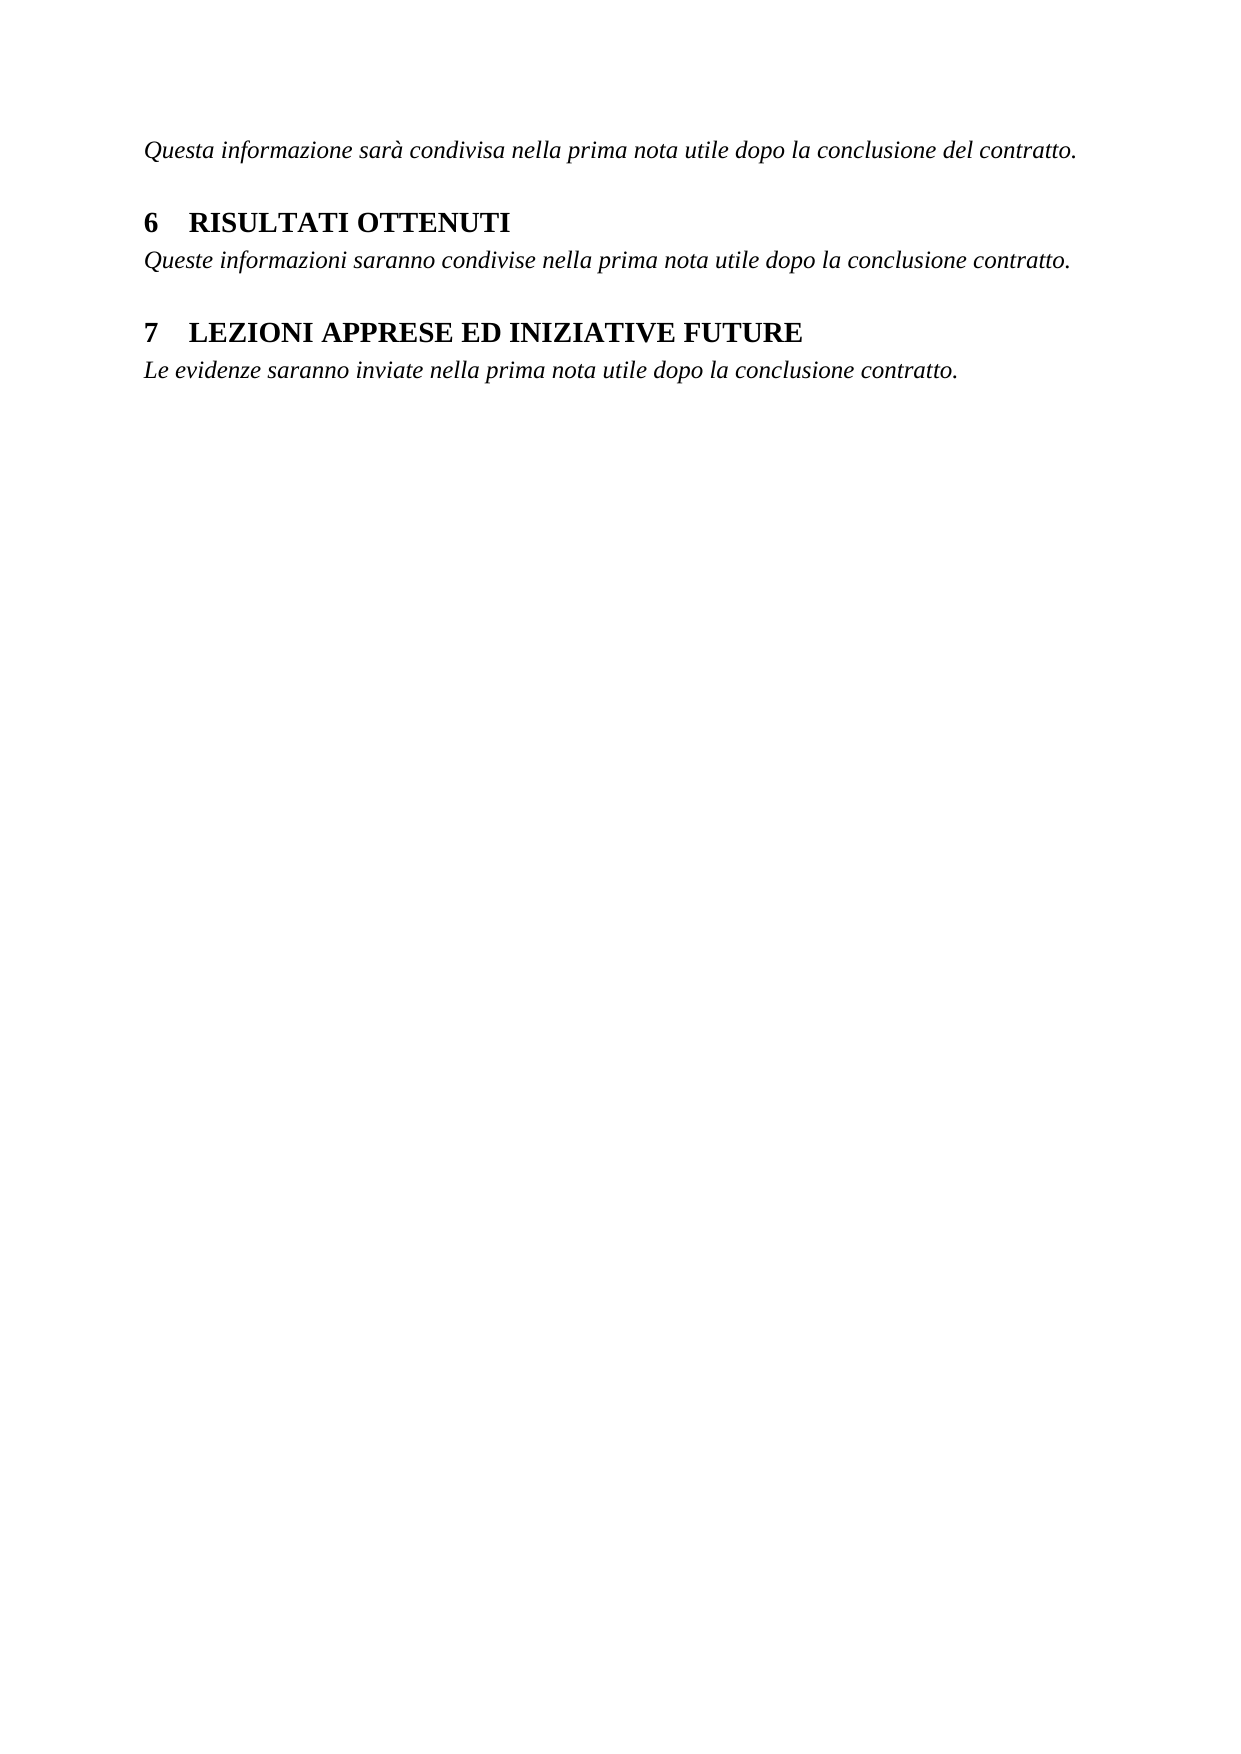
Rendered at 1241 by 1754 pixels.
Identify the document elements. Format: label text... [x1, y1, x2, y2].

text Queste informazioni saranno condivise nella prima nota utile dopo la conclusione contratto. [144, 245, 1122, 274]
subtitle RISULTATI OTTENUTI [144, 205, 1122, 239]
subtitle LEZIONI APPRESE ED INIZIATIVE FUTURE [144, 315, 1122, 349]
text Questa informazione sarà condivisa nella prima nota utile dopo la conclusione del contratto. [144, 135, 1122, 164]
text Le evidenze saranno inviate nella prima nota utile dopo la conclusione contratto. [144, 355, 1122, 384]
